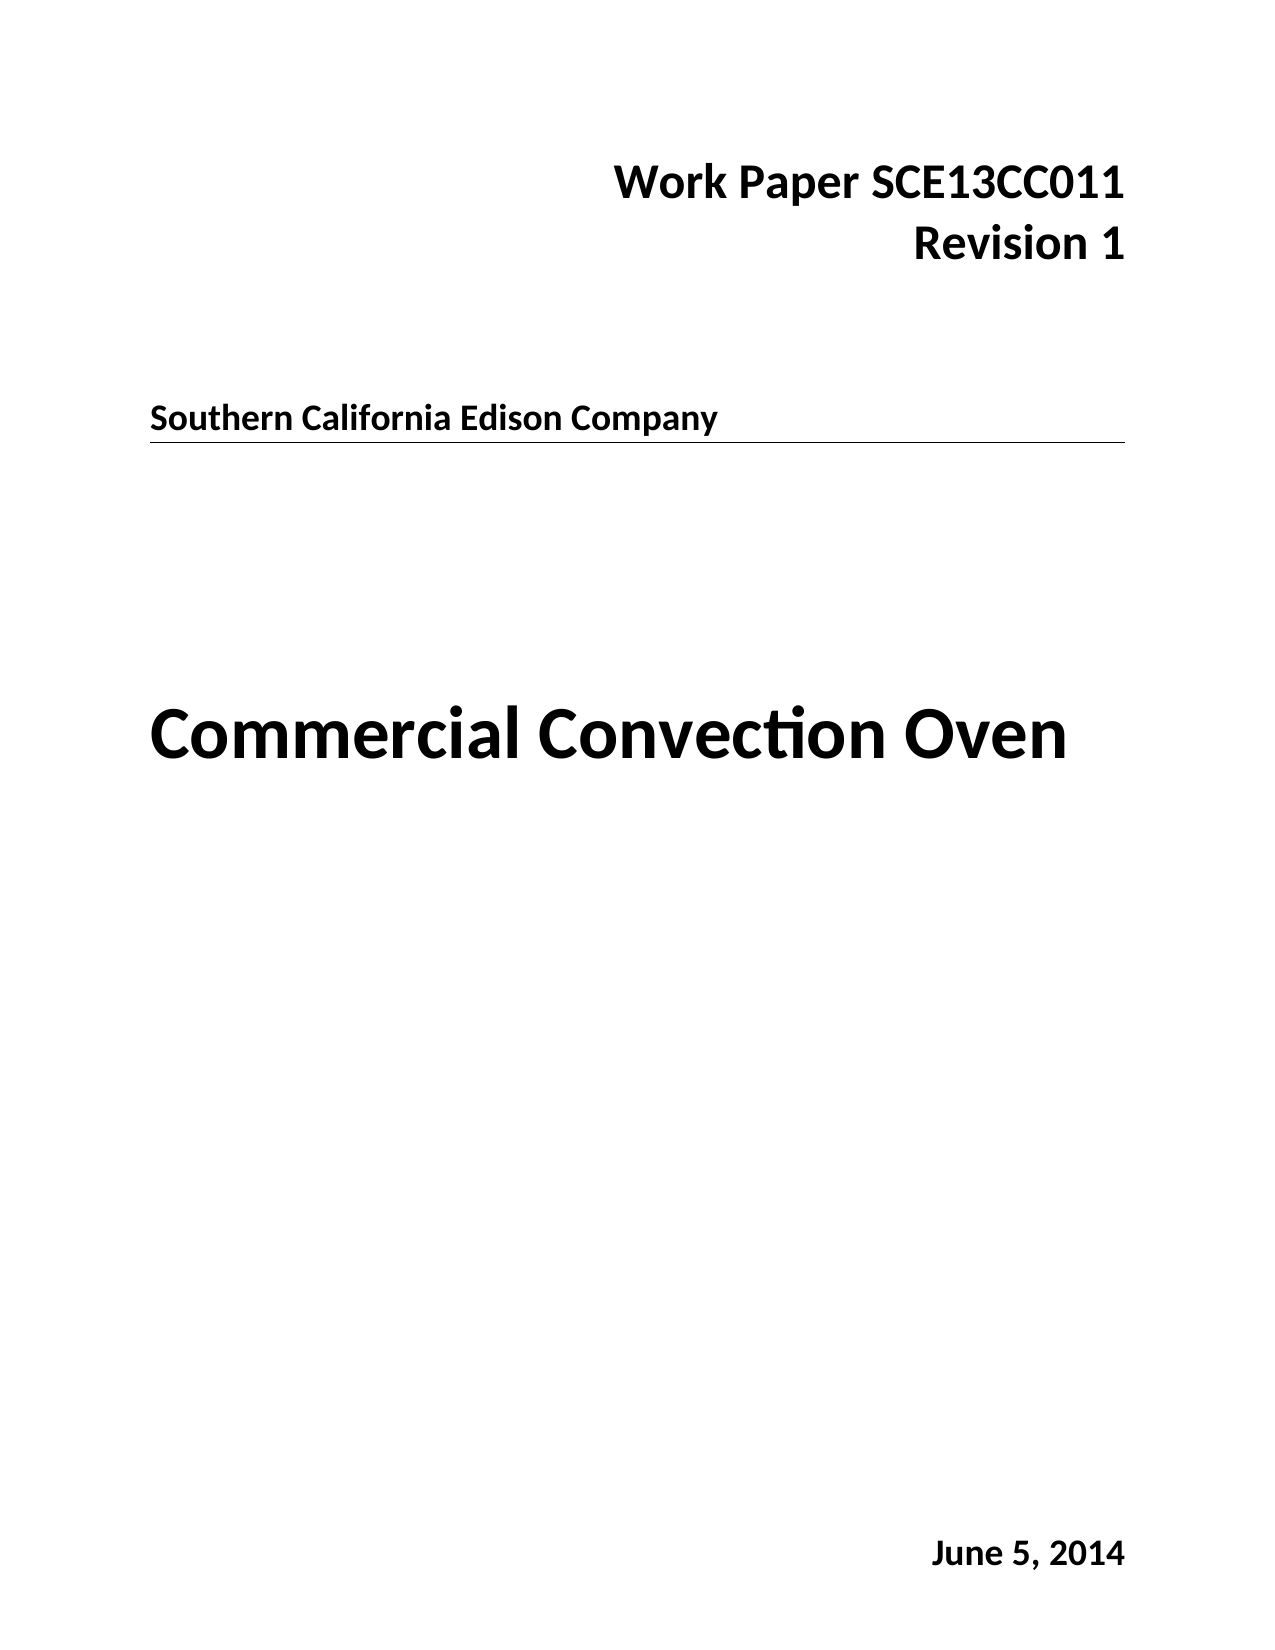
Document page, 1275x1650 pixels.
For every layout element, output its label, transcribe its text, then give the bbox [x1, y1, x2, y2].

text Work Paper SCE13CC011 [150, 150, 1125, 211]
text Commercial Convection Oven [150, 686, 1125, 777]
text Southern California Edison Company [150, 394, 1125, 442]
text Revision 1 [150, 211, 1125, 272]
